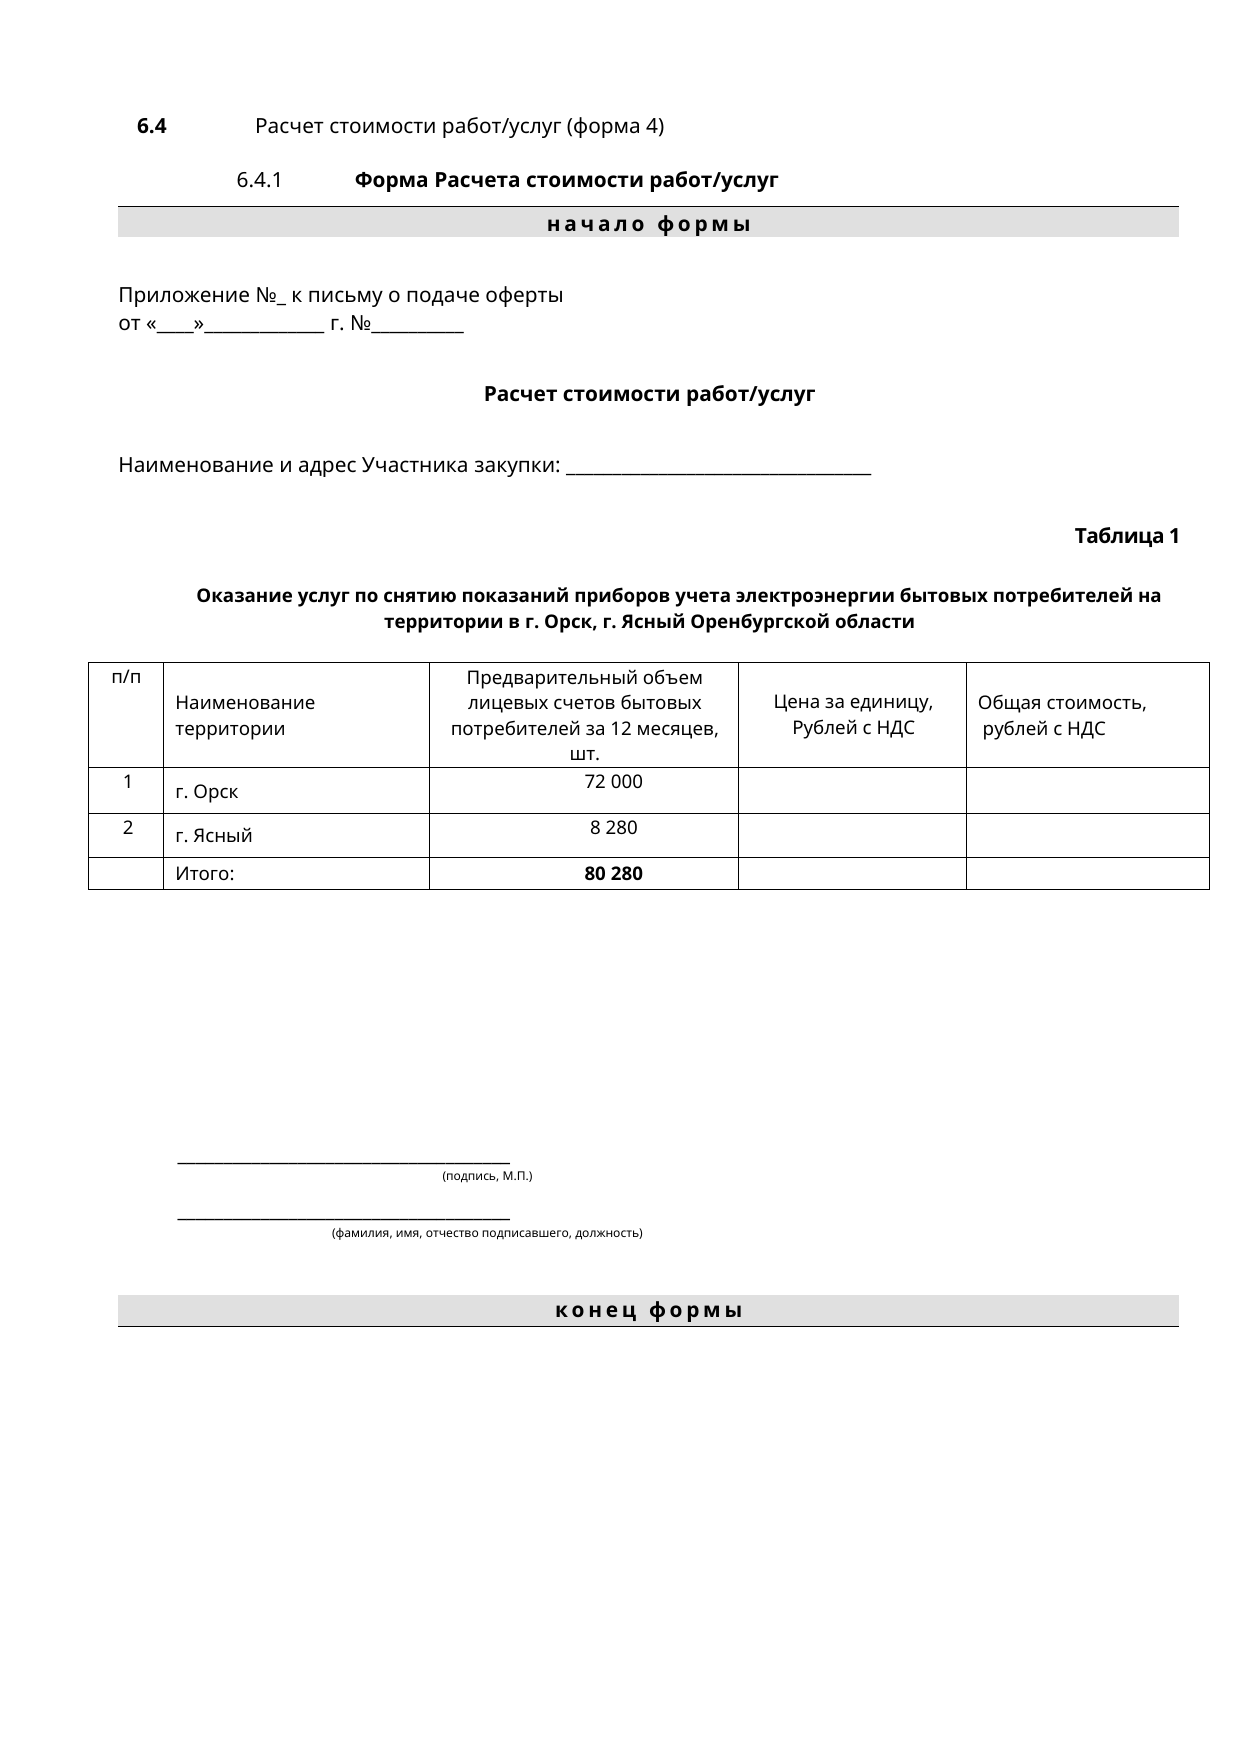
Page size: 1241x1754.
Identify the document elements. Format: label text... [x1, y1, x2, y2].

text Оказание услуг по снятию показаний приборов учета электроэнергии бытовых потребителей на территории в г. Орск, г. Ясный Оренбургской области [118, 582, 1181, 633]
text (подпись, М.П.) [118, 1167, 797, 1196]
table_cell [967, 768, 1209, 813]
text ____________________________________ [118, 1139, 1181, 1167]
table_cell г. Орск [164, 768, 429, 813]
text Расчет стоимости работ/услуг [118, 379, 1181, 408]
text (фамилия, имя, отчество подписавшего, должность) [118, 1224, 797, 1252]
text конец формы [118, 1295, 1179, 1326]
table_cell 72 000 [430, 768, 738, 813]
table_header Цена за единицу, Рублей с НДС [739, 663, 966, 767]
table_cell 2 [89, 814, 163, 857]
text Наименование и адрес Участника закупки: _________________________________ [118, 450, 1181, 479]
table_cell Итого: [164, 858, 429, 889]
table_cell [739, 814, 966, 857]
subtitle Расчет стоимости работ/услуг (форма 4) [137, 111, 1181, 140]
text Таблица 1 [118, 521, 1181, 550]
table_cell [739, 768, 966, 813]
text ____________________________________ [118, 1196, 1181, 1224]
table_cell г. Ясный [164, 814, 429, 857]
table_cell [967, 858, 1209, 889]
table_cell [89, 858, 163, 889]
table_header п/п [89, 663, 163, 767]
text начало формы [118, 207, 1179, 237]
table_cell [967, 814, 1209, 857]
table_cell 8 280 [430, 814, 738, 857]
table_cell 80 280 [430, 858, 738, 889]
table_header Предварительный объем лицевых счетов бытовых потребителей за 12 месяцев, шт. [430, 663, 738, 767]
list Форма Расчета стоимости работ/услуг [236, 165, 1181, 193]
text Приложение №_ к письму о подаче оферты от «____»_____________ г. №__________ [118, 280, 1181, 337]
table_header Общая стоимость, рублей с НДС [967, 663, 1209, 767]
table_cell 1 [89, 768, 163, 813]
table_header Наименование территории [164, 663, 429, 767]
table_cell [739, 858, 966, 889]
